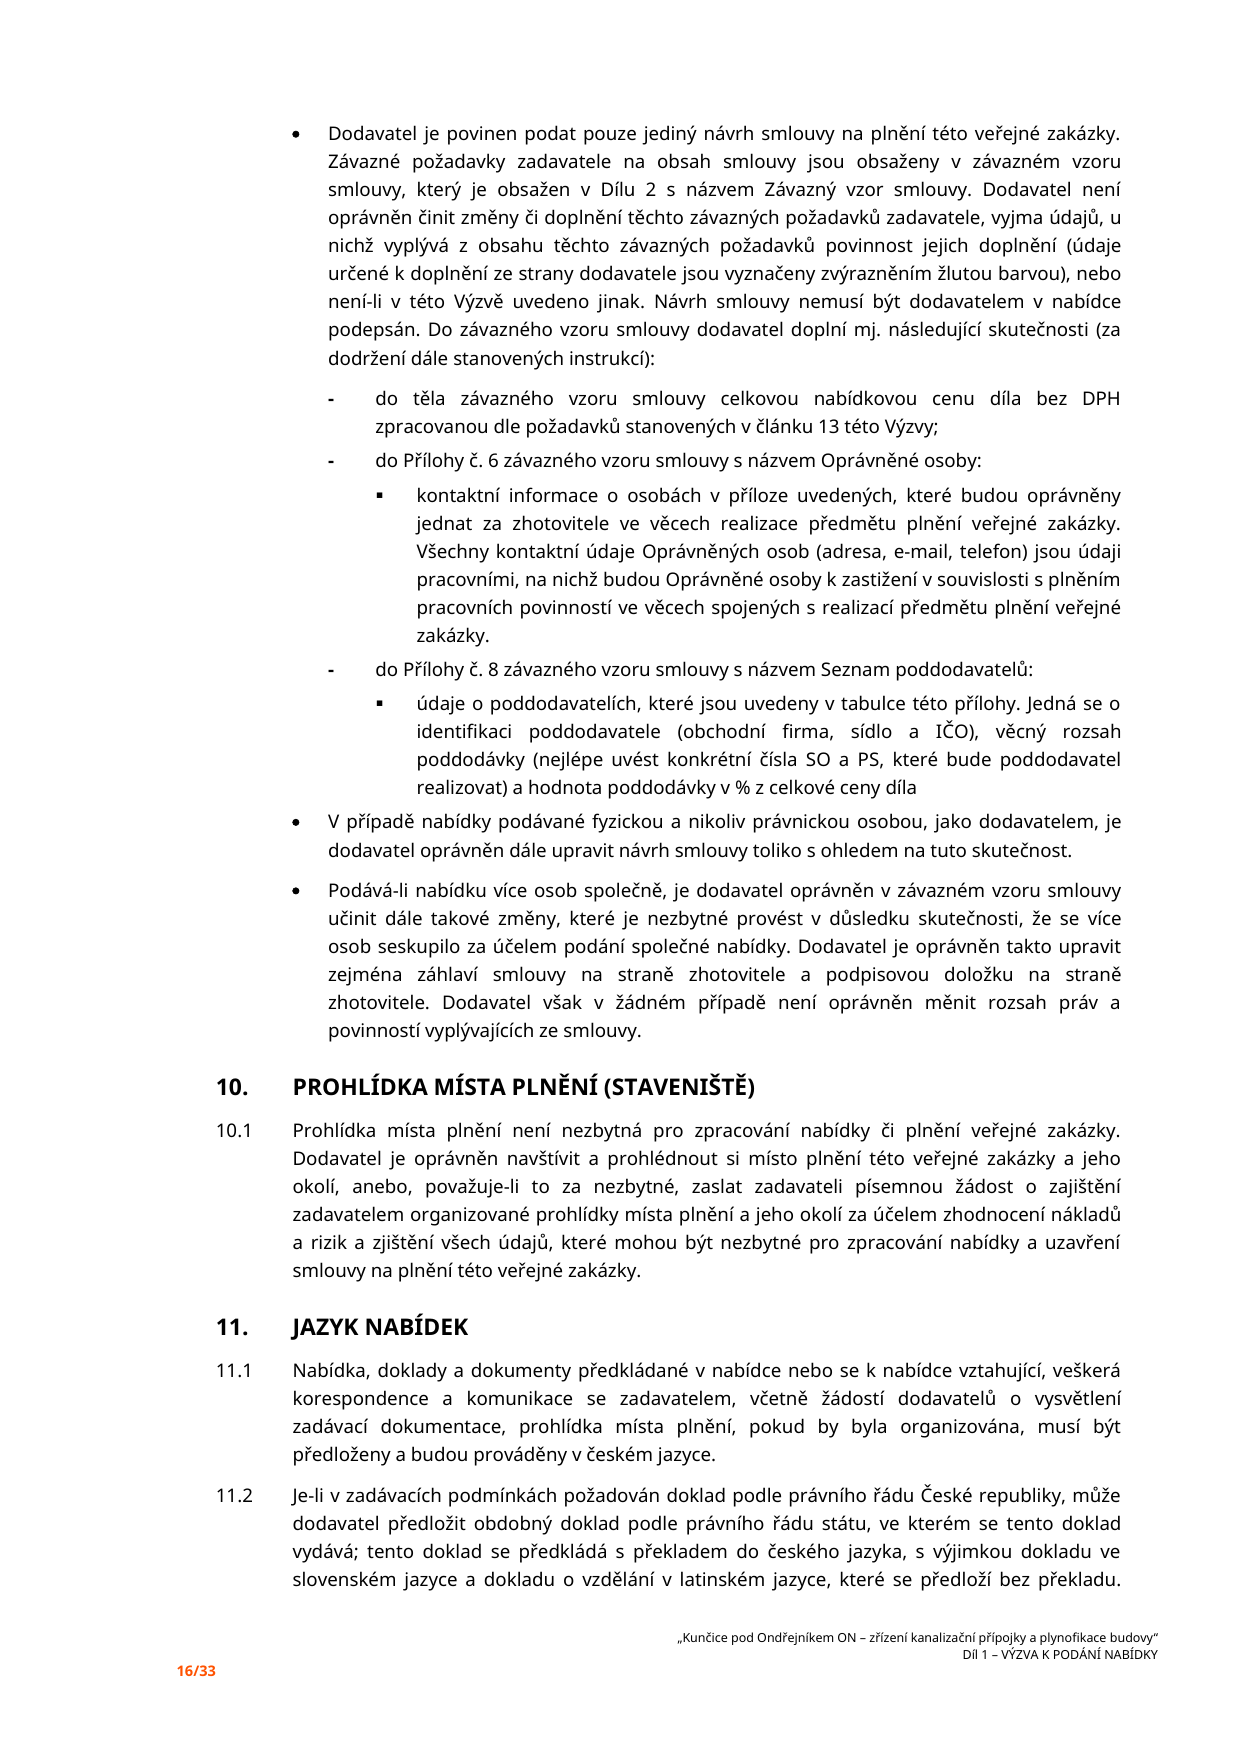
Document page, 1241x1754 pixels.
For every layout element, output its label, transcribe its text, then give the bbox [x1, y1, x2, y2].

text PROHLÍDKA MÍSTA PLNĚNÍ (STAVENIŠTĚ) [216, 1071, 1122, 1102]
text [216, 1482, 1122, 1592]
text do Přílohy č. 8 závazného vzoru smlouvy s názvem Seznam poddodavatelů: [328, 656, 1122, 682]
text údaje o poddodavatelích, které jsou uvedeny v tabulce této přílohy. Jedná se o identifikaci poddodavatele (obchodní firma, sídlo a IČO), věcný rozsah poddodávky (nejlépe uvést konkrétní čísla SO a PS, které bude poddodavatel realizovat) a hodnota poddodávky v % z celkové ceny díla [375, 691, 1122, 800]
text kontaktní informace o osobách v příloze uvedených, které budou oprávněny jednat za zhotovitele ve věcech realizace předmětu plnění veřejné zakázky. Všechny kontaktní údaje Oprávněných osob (adresa, e-mail, telefon) jsou údaji pracovními, na nichž budou Oprávněné osoby k zastižení v souvislosti s plněním pracovních povinností ve věcech spojených s realizací předmětu plnění veřejné zakázky. [375, 482, 1122, 647]
text do Přílohy č. 6 závazného vzoru smlouvy s názvem Oprávněné osoby: [328, 448, 1122, 473]
text do těla závazného vzoru smlouvy celkovou nabídkovou cenu díla bez DPH zpracovanou dle požadavků stanovených v článku 13 této Výzvy; [328, 385, 1122, 439]
text Nabídka, doklady a dokumenty předkládané v nabídce nebo se k nabídce vztahující, veškerá korespondence a komunikace se zadavatelem, včetně žádostí dodavatelů o vysvětlení zadávací dokumentace, prohlídka místa plnění, pokud by byla organizována, musí být předloženy a budou prováděny v českém jazyce. [216, 1357, 1122, 1467]
text Dodavatel je povinen podat pouze jediný návrh smlouvy na plnění této veřejné zakázky. Závazné požadavky zadavatele na obsah smlouvy jsou obsaženy v závazném vzoru smlouvy, který je obsažen v Dílu 2 s názvem Závazný vzor smlouvy. Dodavatel není oprávněn činit změny či doplnění těchto závazných požadavků zadavatele, vyjma údajů, u nichž vyplývá z obsahu těchto závazných požadavků povinnost jejich doplnění (údaje určené k doplnění ze strany dodavatele jsou vyznačeny zvýrazněním žlutou barvou), nebo není-li v této Výzvě uvedeno jinak. Návrh smlouvy nemusí být dodavatelem v nabídce podepsán. Do závazného vzoru smlouvy dodavatel doplní mj. následující skutečnosti (za dodržení dále stanovených instrukcí): [292, 121, 1122, 370]
text JAZYK NABÍDEK [216, 1311, 1122, 1342]
text Podává-li nabídku více osob společně, je dodavatel oprávněn v závazném vzoru smlouvy učinit dále takové změny, které je nezbytné provést v důsledku skutečnosti, že se více osob seskupilo za účelem podání společné nabídky. Dodavatel je oprávněn takto upravit zejména záhlaví smlouvy na straně zhotovitele a podpisovou doložku na straně zhotovitele. Dodavatel však v žádném případě není oprávněn měnit rozsah práv a povinností vyplývajících ze smlouvy. [292, 877, 1122, 1043]
text V případě nabídky podávané fyzickou a nikoliv právnickou osobou, jako dodavatelem, je dodavatel oprávněn dále upravit návrh smlouvy toliko s ohledem na tuto skutečnost. [292, 809, 1122, 862]
text Prohlídka místa plnění není nezbytná pro zpracování nabídky či plnění veřejné zakázky. Dodavatel je oprávněn navštívit a prohlédnout si místo plnění této veřejné zakázky a jeho okolí, anebo, považuje-li to za nezbytné, zaslat zadavateli písemnou žádost o zajištění zadavatelem organizované prohlídky místa plnění a jeho okolí za účelem zhodnocení nákladů a rizik a zjištění všech údajů, které mohou být nezbytné pro zpracování nabídky a uzavření smlouvy na plnění této veřejné zakázky. [216, 1117, 1122, 1283]
